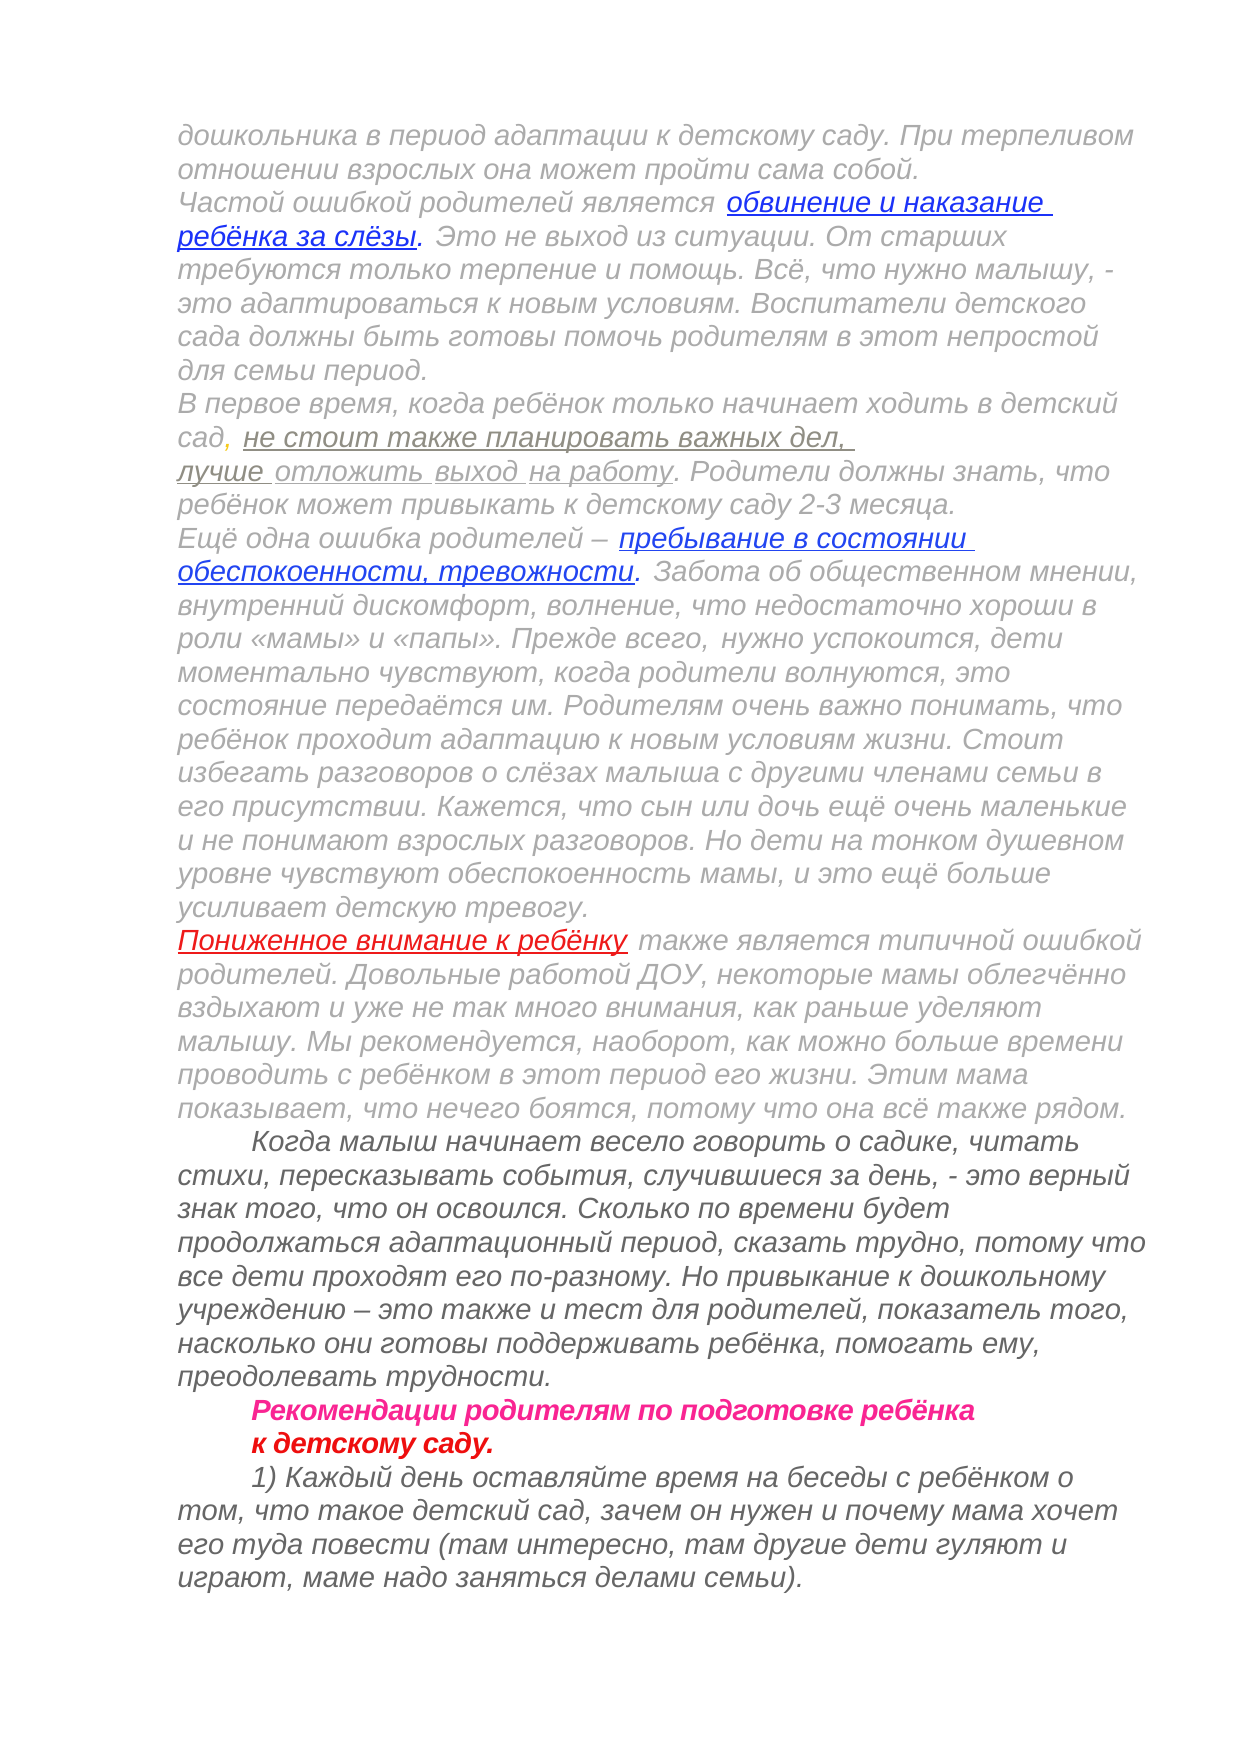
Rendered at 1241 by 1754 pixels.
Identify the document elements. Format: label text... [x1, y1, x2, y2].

text к детскому саду. [177, 1426, 1152, 1460]
text Когда малыш начинает весело говорить о садике, читать стихи, пересказывать события, случившиеся за день, - это верный знак того, что он освоился. Сколько по времени будет продолжаться адаптационный период, сказать трудно, потому что все дети проходят его по-разному. Но привыкание к дошкольному учреждению – это также и тест для родителей, показатель того, насколько они готовы поддерживать ребёнка, помогать ему, преодолевать трудности. [177, 1124, 1152, 1393]
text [177, 118, 1152, 1124]
text Рекомендации родителям по подготовке ребёнка [177, 1393, 1152, 1426]
text 1) Каждый день оставляйте время на беседы с ребёнком о том, что такое детский сад, зачем он нужен и почему мама хочет его туда повести (там интересно, там другие дети гуляют и играют, маме надо заняться делами семьи). [177, 1460, 1152, 1594]
